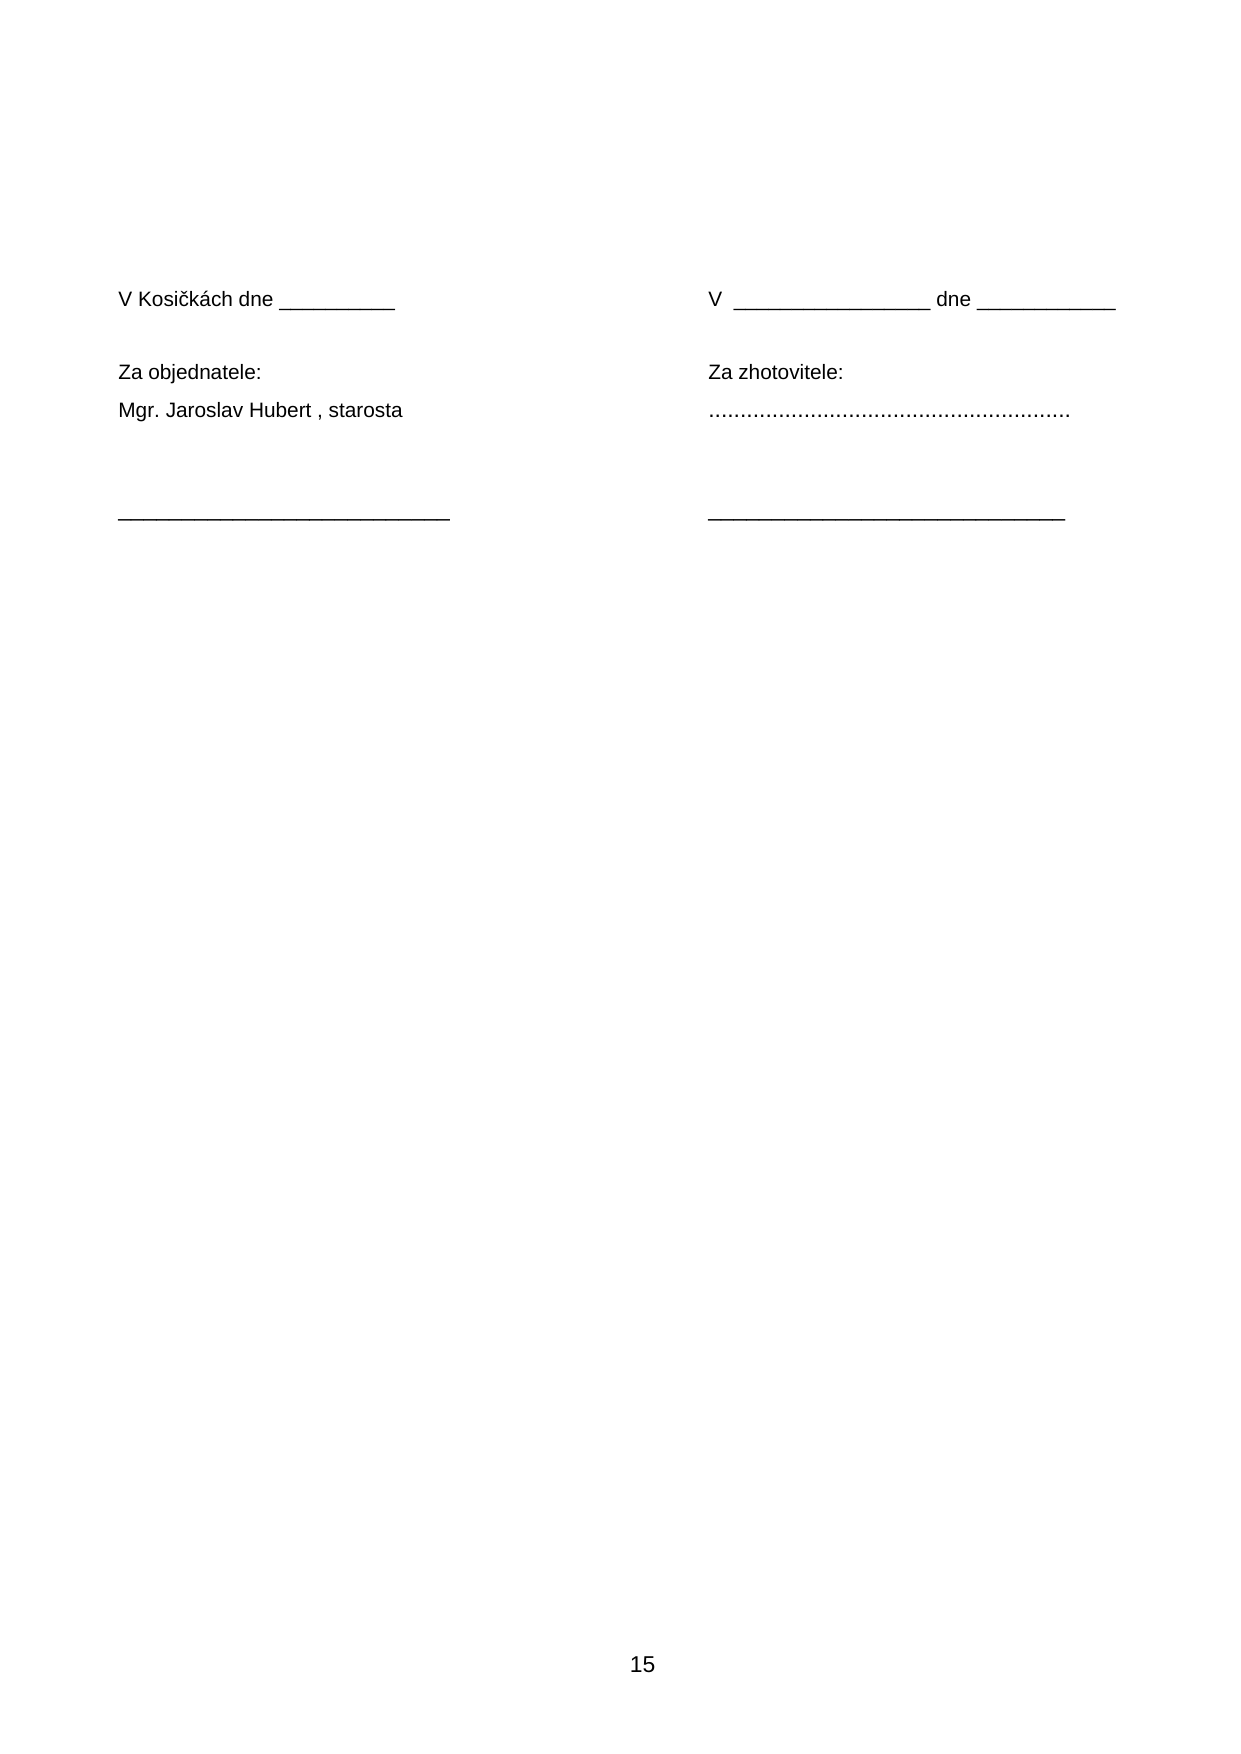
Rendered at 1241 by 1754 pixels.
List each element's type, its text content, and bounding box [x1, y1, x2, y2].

text V Kosičkách dne __________ V _________________ dne ____________ [118, 287, 1167, 311]
text __________________________ ____________________________ [118, 495, 1167, 522]
text Za objednatele: Za zhotovitele: [118, 359, 1167, 383]
text Mgr. Jaroslav Hubert , starosta ......................................................... [118, 396, 1167, 422]
